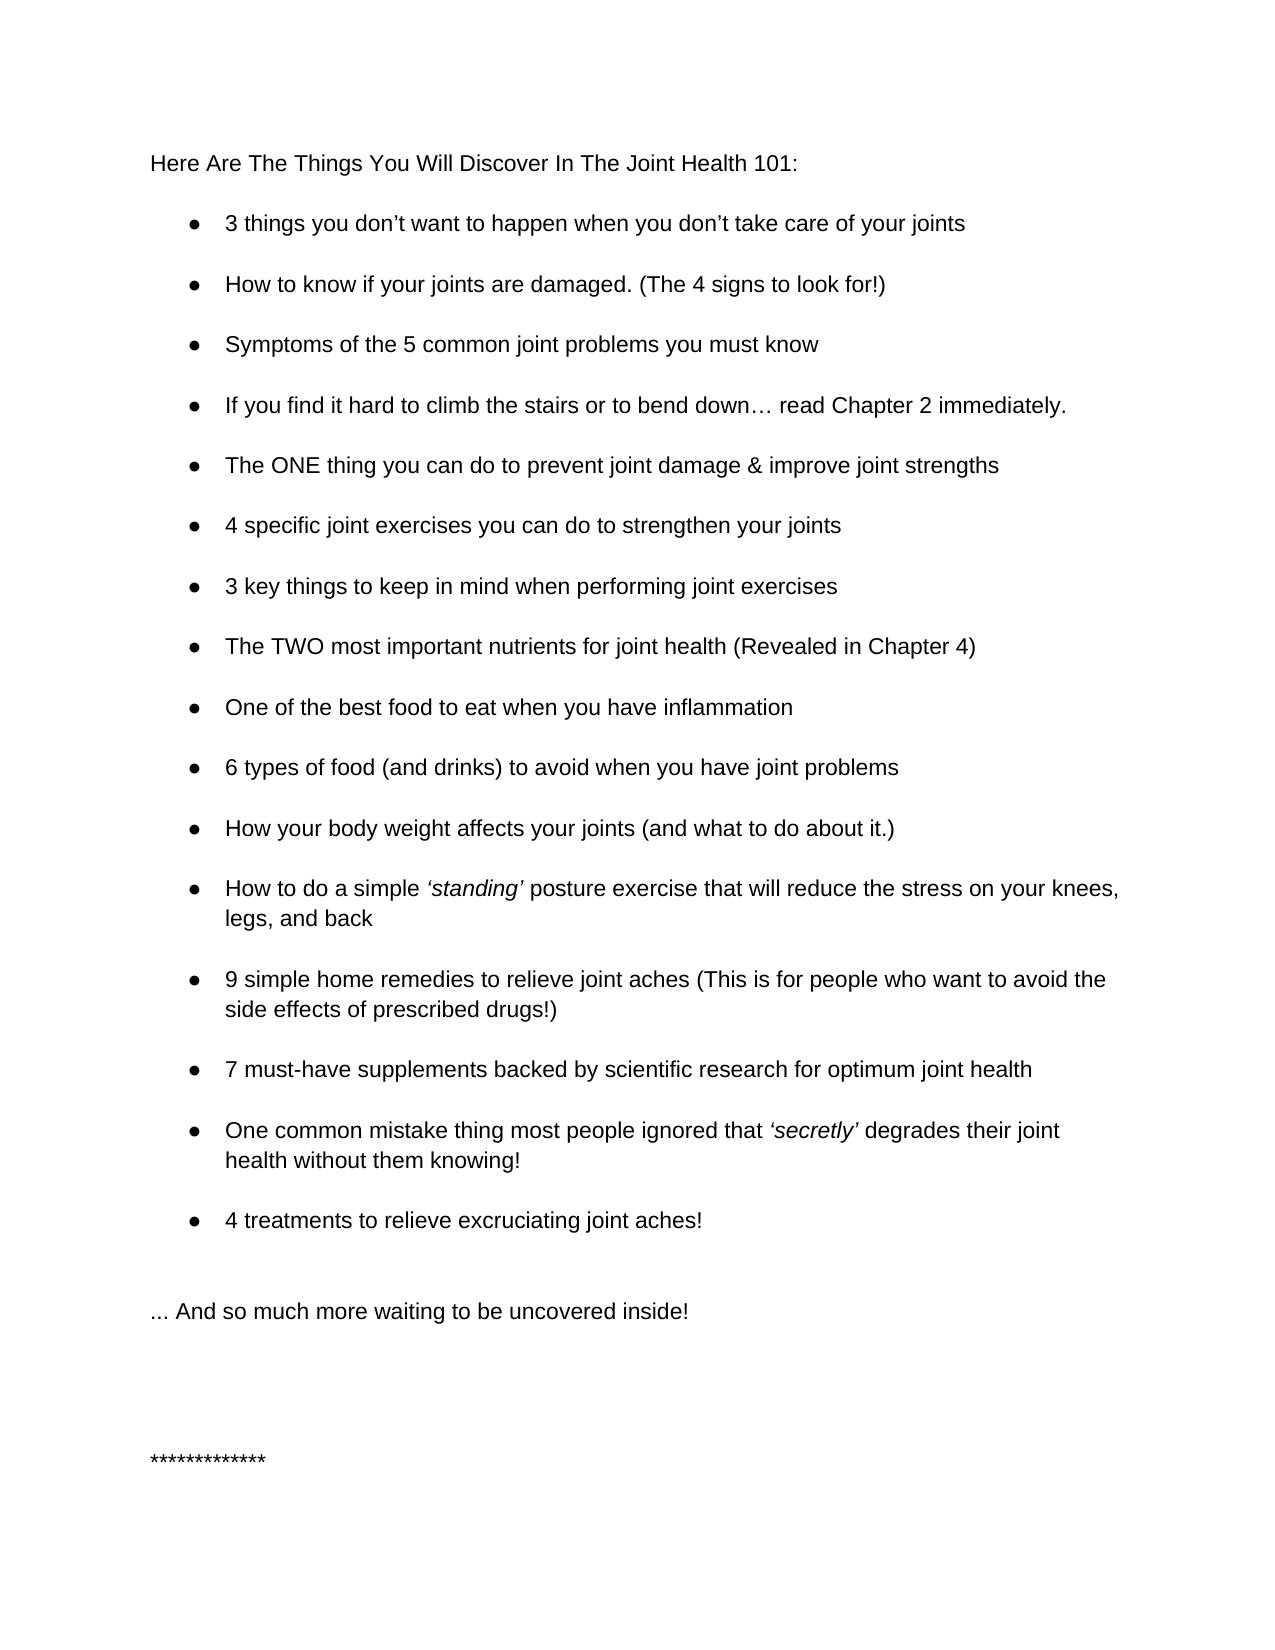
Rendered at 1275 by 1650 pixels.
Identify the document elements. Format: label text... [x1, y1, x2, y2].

list If you find it hard to climb the stairs or to bend down… read Chapter 2 immediately. [187, 392, 1125, 418]
list Symptoms of the 5 common joint problems you must know [187, 331, 1125, 358]
list One common mistake thing most people ignored that ‘secretly’ degrades their joint health without them knowing! [187, 1117, 1125, 1173]
list 3 key things to keep in mind when performing joint exercises [187, 573, 1125, 599]
list One of the best food to eat when you have inflammation [187, 694, 1125, 720]
list How to do a simple ‘standing’ posture exercise that will reduce the stress on your knees, legs, and back [187, 875, 1125, 932]
text ************* [150, 1449, 1125, 1475]
list The TWO most important nutrients for joint health (Revealed in Chapter 4) [187, 633, 1125, 660]
list 3 things you don’t want to happen when you don’t take care of your joints [187, 210, 1125, 237]
list 4 specific joint exercises you can do to strengthen your joints [187, 512, 1125, 539]
list 7 must-have supplements backed by scientific research for optimum joint health [187, 1056, 1125, 1083]
list 9 simple home remedies to relieve joint aches (This is for people who want to avoid the side effects of prescribed drugs!) [187, 966, 1125, 1022]
list How to know if your joints are damaged. (The 4 signs to look for!) [187, 271, 1125, 297]
list 4 treatments to relieve excruciating joint aches! [187, 1207, 1125, 1234]
list How your body weight affects your joints (and what to do about it.) [187, 814, 1125, 841]
list The ONE thing you can do to prevent joint damage & improve joint strengths [187, 452, 1125, 478]
text ... And so much more waiting to be uncovered inside! [150, 1298, 1125, 1324]
text Here Are The Things You Will Discover In The Joint Health 101: [150, 150, 1125, 176]
list 6 types of food (and drinks) to avoid when you have joint problems [187, 754, 1125, 781]
